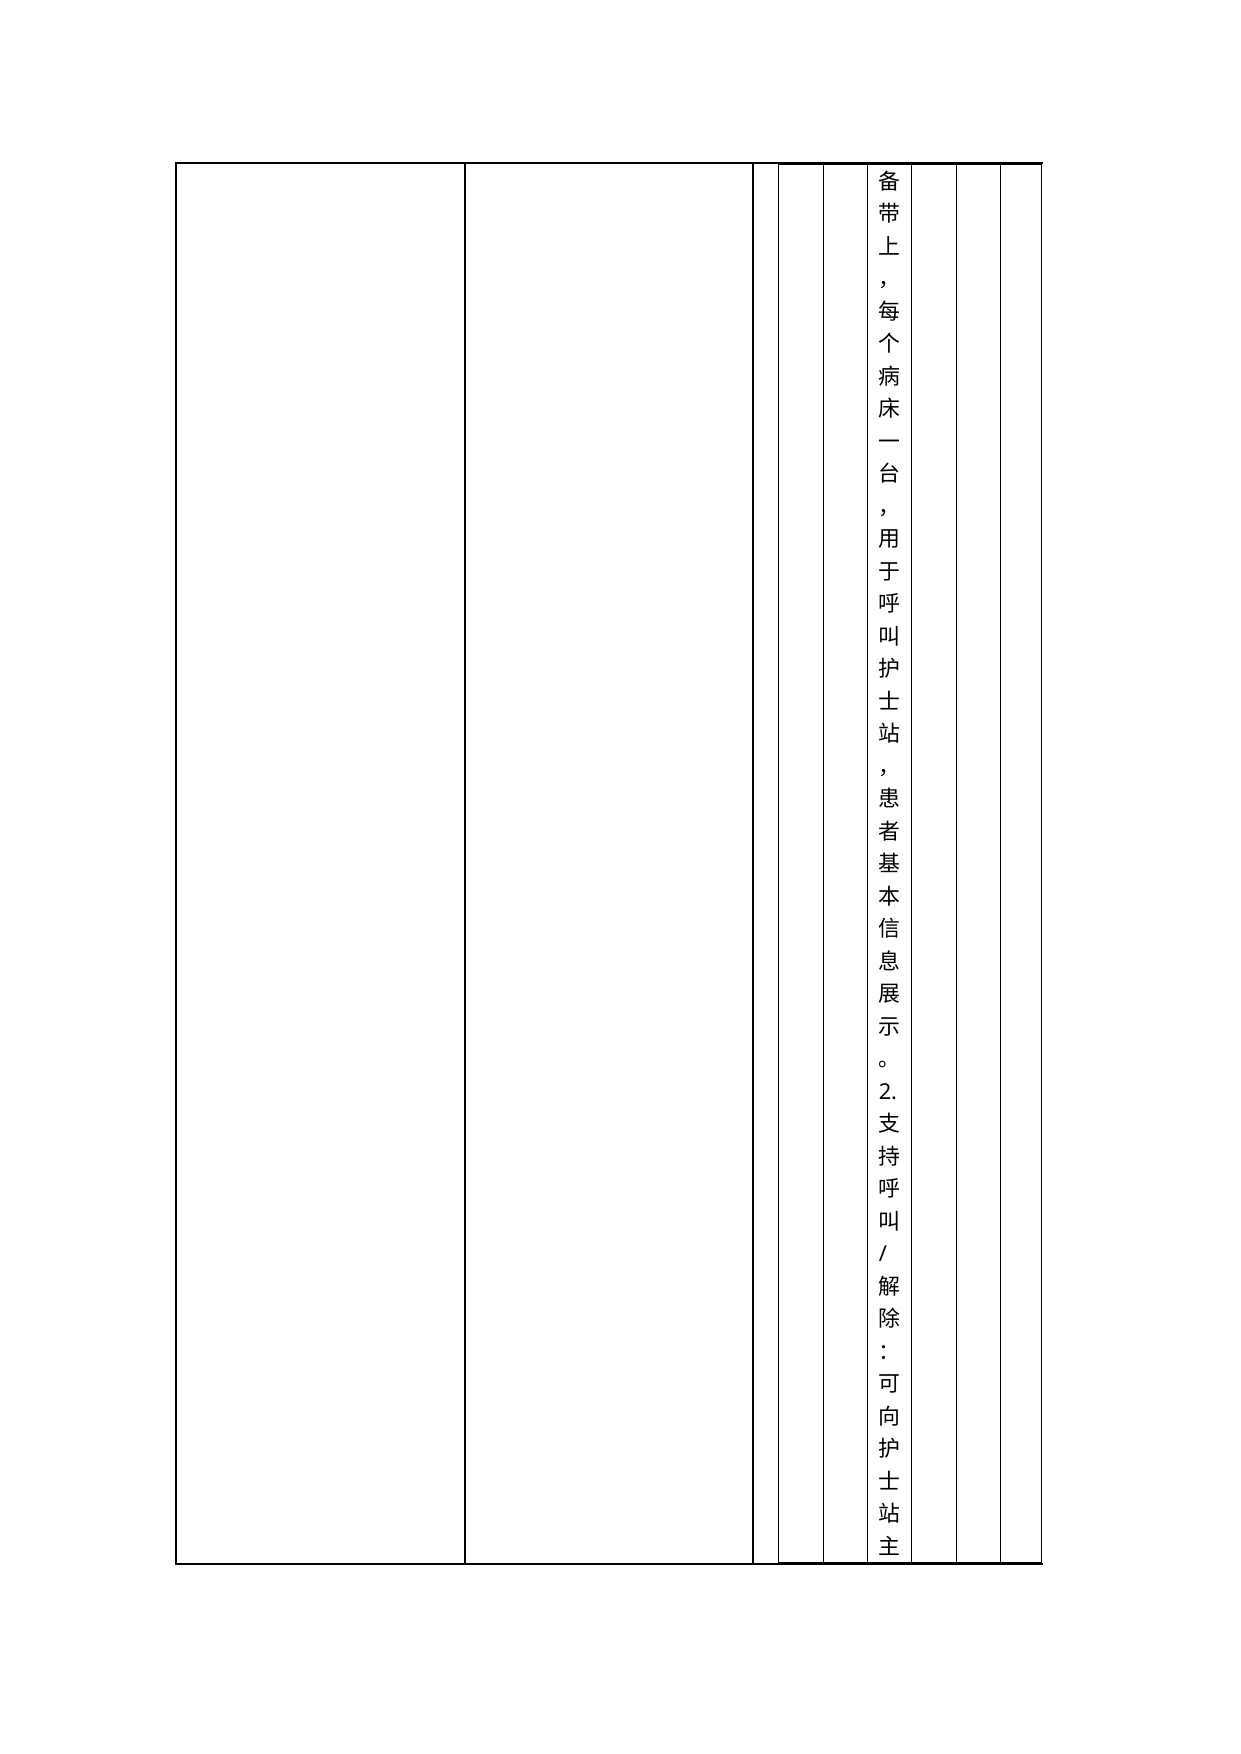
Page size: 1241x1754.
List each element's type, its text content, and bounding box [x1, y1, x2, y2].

table_cell ▲ [466, 164, 752, 1563]
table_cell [912, 165, 956, 1562]
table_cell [868, 165, 911, 1562]
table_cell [779, 165, 823, 1562]
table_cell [754, 164, 778, 1563]
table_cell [1001, 165, 1041, 1562]
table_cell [957, 165, 1000, 1562]
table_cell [824, 165, 867, 1562]
table_cell 1 [177, 164, 464, 1563]
